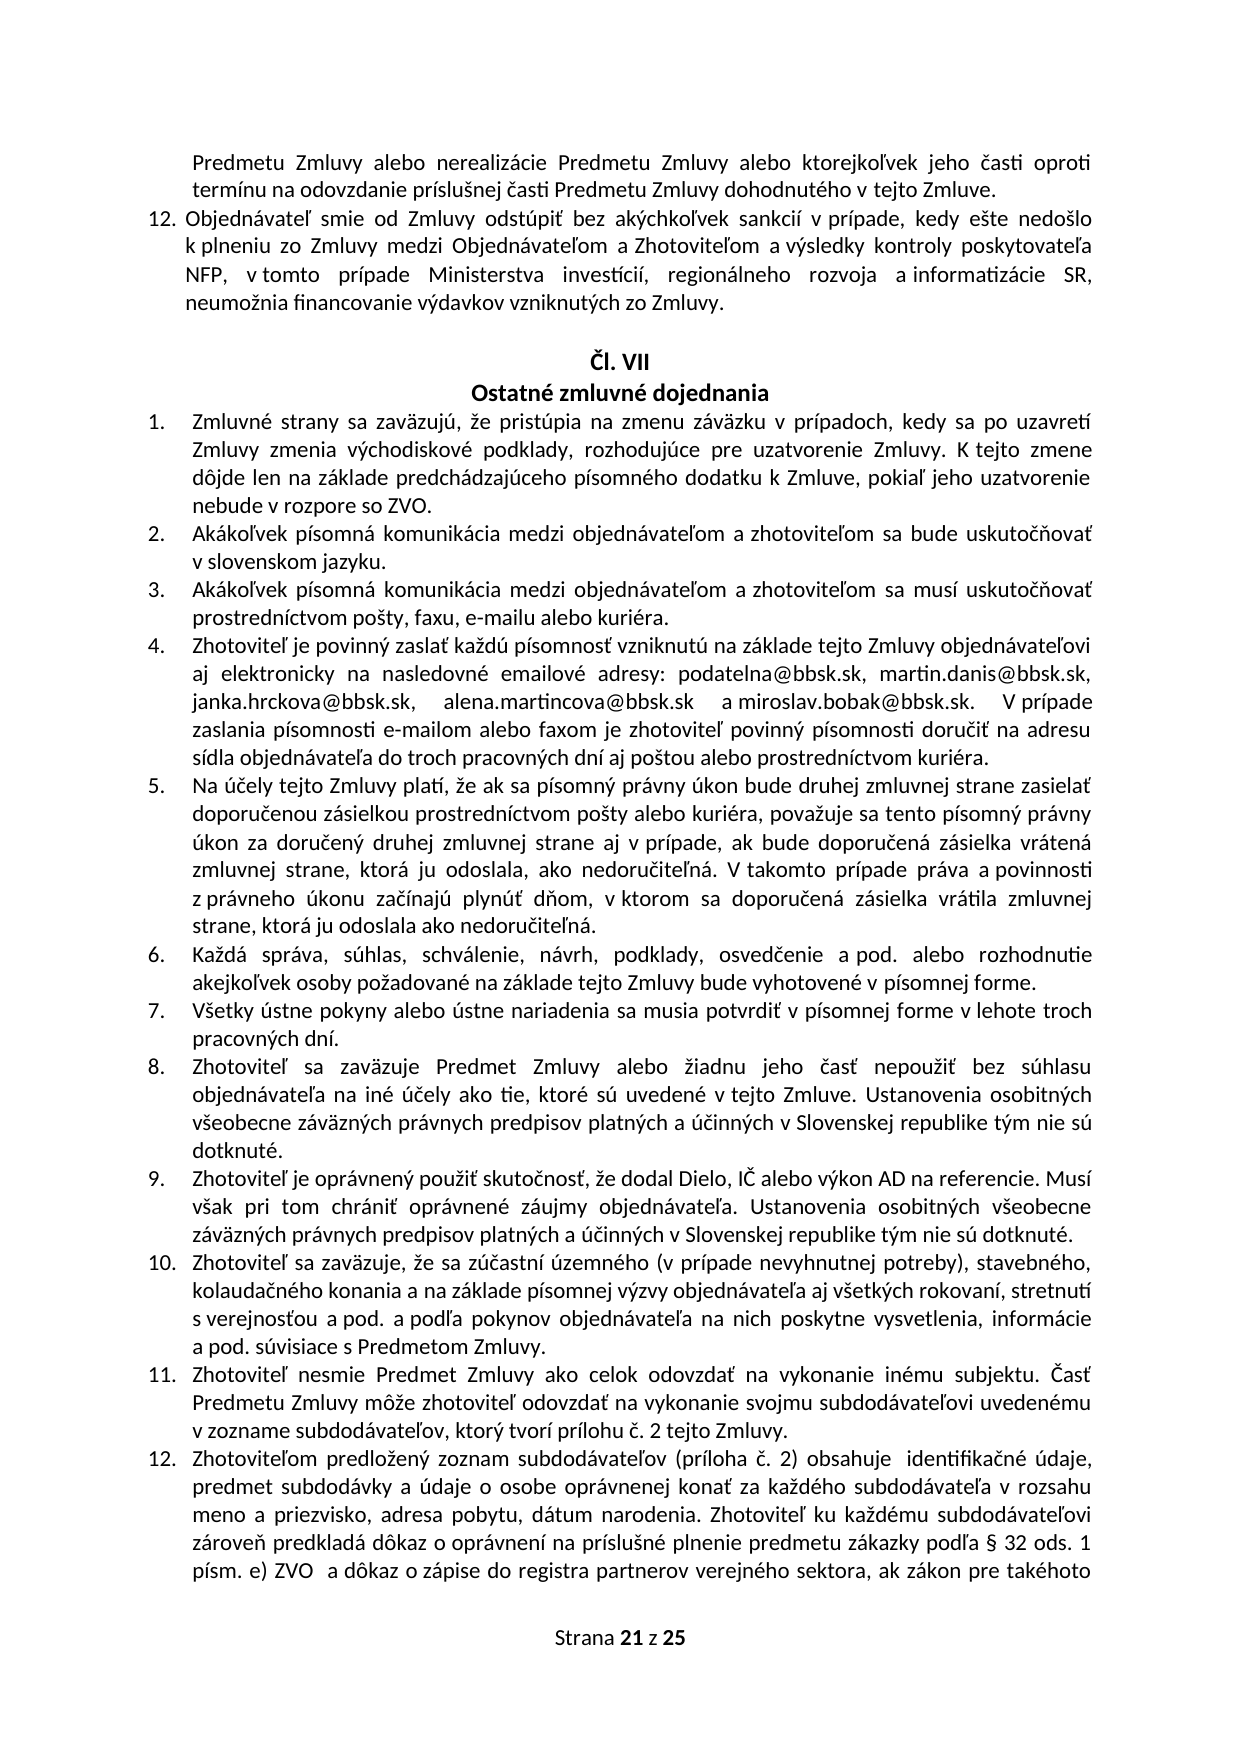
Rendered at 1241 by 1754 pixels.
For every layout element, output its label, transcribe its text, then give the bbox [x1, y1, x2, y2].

list Objednávateľ smie od Zmluvy odstúpiť bez akýchkoľvek sankcií v prípade, kedy ešte nedošlo k plneniu zo Zmluvy medzi Objednávateľom a Zhotoviteľom a výsledky kontroly poskytovateľa NFP, v tomto prípade Ministerstva investícií, regionálneho rozvoja a informatizácie SR, neumožnia financovanie výdavkov vzniknutých zo Zmluvy. [148, 204, 1093, 316]
list Zmluvné strany sa zaväzujú, že pristúpia na zmenu záväzku v prípadoch, kedy sa po uzavretí Zmluvy zmenia východiskové podklady, rozhodujúce pre uzatvorenie Zmluvy. K tejto zmene dôjde len na základe predchádzajúceho písomného dodatku k Zmluve, pokiaľ jeho uzatvorenie nebude v rozpore so ZVO. [148, 407, 1093, 519]
list Zhotoviteľ sa zaväzuje Predmet Zmluvy alebo žiadnu jeho časť nepoužiť bez súhlasu objednávateľa na iné účely ako tie, ktoré sú uvedené v tejto Zmluve. Ustanovenia osobitných všeobecne záväzných právnych predpisov platných a účinných v Slovenskej republike tým nie sú dotknuté. [148, 1052, 1093, 1164]
list Všetky ústne pokyny alebo ústne nariadenia sa musia potvrdiť v písomnej forme v lehote troch pracovných dní. [148, 996, 1093, 1052]
list Zhotoviteľ je oprávnený použiť skutočnosť, že dodal Dielo, IČ alebo výkon AD na referencie. Musí však pri tom chrániť oprávnené záujmy objednávateľa. Ustanovenia osobitných všeobecne záväzných právnych predpisov platných a účinných v Slovenskej republike tým nie sú dotknuté. [148, 1164, 1093, 1248]
list Zhotoviteľ je povinný zaslať každú písomnosť vzniknutú na základe tejto Zmluvy objednávateľovi aj elektronicky na nasledovné emailové adresy: podatelna@bbsk.sk, martin.danis@bbsk.sk, janka.hrckova@bbsk.sk, alena.martincova@bbsk.sk a miroslav.bobak@bbsk.sk. V prípade zaslania písomnosti e-mailom alebo faxom je zhotoviteľ povinný písomnosti doručiť na adresu sídla objednávateľa do troch pracovných dní aj poštou alebo prostredníctvom kuriéra. [148, 631, 1093, 772]
list Zhotoviteľ nesmie Predmet Zmluvy ako celok odovzdať na vykonanie inému subjektu. Časť Predmetu Zmluvy môže zhotoviteľ odovzdať na vykonanie svojmu subdodávateľovi uvedenému v zozname subdodávateľov, ktorý tvorí prílohu č. 2 tejto Zmluvy. [148, 1360, 1093, 1444]
list Akákoľvek písomná komunikácia medzi objednávateľom a zhotoviteľom sa musí uskutočňovať prostredníctvom pošty, faxu, e-mailu alebo kuriéra. [148, 575, 1093, 631]
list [148, 1444, 1093, 1584]
list Na účely tejto Zmluvy platí, že ak sa písomný právny úkon bude druhej zmluvnej strane zasielať doporučenou zásielkou prostredníctvom pošty alebo kuriéra, považuje sa tento písomný právny úkon za doručený druhej zmluvnej strane aj v prípade, ak bude doporučená zásielka vrátená zmluvnej strane, ktorá ju odoslala, ako nedoručiteľná. V takomto prípade práva a povinnosti z právneho úkonu začínajú plynúť dňom, v ktorom sa doporučená zásielka vrátila zmluvnej strane, ktorá ju odoslala ako nedoručiteľná. [148, 772, 1093, 940]
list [148, 148, 1093, 204]
list Zhotoviteľ sa zaväzuje, že sa zúčastní územného (v prípade nevyhnutnej potreby), stavebného, kolaudačného konania a na základe písomnej výzvy objednávateľa aj všetkých rokovaní, stretnutí s verejnosťou a pod. a podľa pokynov objednávateľa na nich poskytne vysvetlenia, informácie a pod. súvisiace s Predmetom Zmluvy. [148, 1248, 1093, 1360]
text Čl. VII [148, 346, 1093, 377]
list Každá správa, súhlas, schválenie, návrh, podklady, osvedčenie a pod. alebo rozhodnutie akejkoľvek osoby požadované na základe tejto Zmluvy bude vyhotovené v písomnej forme. [148, 940, 1093, 996]
list Akákoľvek písomná komunikácia medzi objednávateľom a zhotoviteľom sa bude uskutočňovať v slovenskom jazyku. [148, 519, 1093, 575]
text Ostatné zmluvné dojednania [148, 377, 1093, 407]
